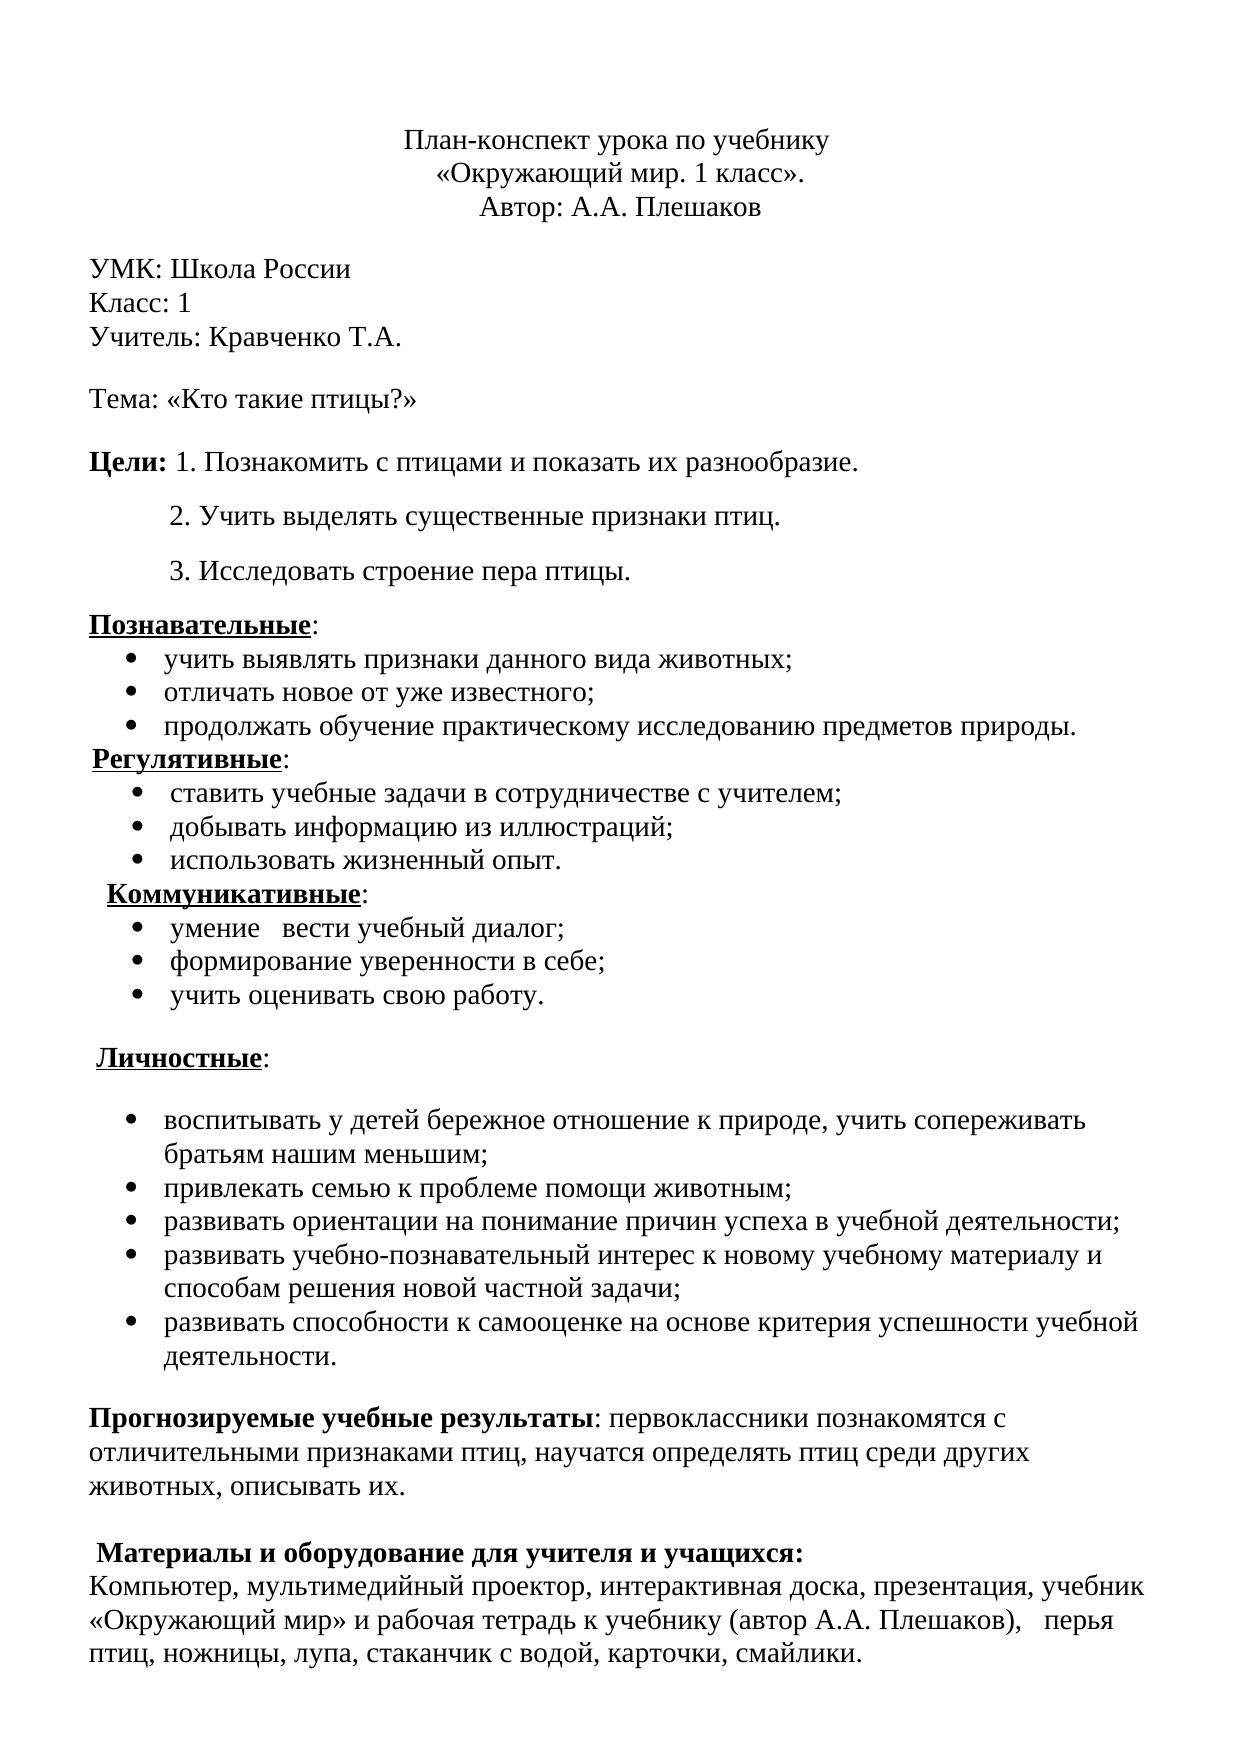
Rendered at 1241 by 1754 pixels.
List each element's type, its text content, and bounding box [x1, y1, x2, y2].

text Тема: «Кто такие птицы?» [89, 381, 1152, 415]
list развивать ориентации на понимание причин успеха в учебной деятельности; [126, 1203, 1152, 1237]
list привлекать семью к проблеме помощи животным; [126, 1170, 1152, 1203]
text Материалы и оборудование для учителя и учащихся: [89, 1501, 1152, 1568]
list умение вести учебный диалог; [132, 910, 1148, 943]
list продолжать обучение практическому исследованию предметов природы. [126, 708, 1148, 742]
list развивать учебно-познавательный интерес к новому учебному материалу и способам решения новой частной задачи; [126, 1237, 1152, 1304]
text Класс: 1 [89, 285, 1152, 319]
list формирование уверенности в себе; [132, 943, 1148, 977]
list использовать жизненный опыт. [132, 842, 1148, 876]
text Коммуникативные: [92, 876, 1148, 910]
text Цели: 1. Познакомить с птицами и показать их разнообразие. [89, 444, 1152, 478]
list развивать способности к самооценке на основе критерия успешности учебной деятельности. [126, 1304, 1152, 1371]
list учить оценивать свою работу. [132, 977, 1148, 1011]
list воспитывать у детей бережное отношение к природе, учить сопереживать братьям нашим меньшим; [126, 1102, 1152, 1170]
list отличать новое от уже известного; [126, 674, 1148, 708]
list добывать информацию из иллюстраций; [132, 809, 1148, 842]
text План-конспект урока по учебнику «Окружающий мир. 1 класс». Автор: А.А. Плешаков [89, 122, 1152, 222]
text 2. Учить выделять существенные признаки птиц. [89, 498, 1152, 532]
text Регулятивные: [92, 742, 1148, 775]
text Познавательные: [89, 607, 1148, 641]
text Личностные: [89, 1040, 1152, 1073]
text Учитель: Кравченко Т.А. [89, 319, 1152, 352]
text Прогнозируемые учебные результаты: первоклассники познакомятся с отличительными признаками птиц, научатся определять птиц среди других животных, описывать их. [89, 1401, 1152, 1501]
list ставить учебные задачи в сотрудничестве с учителем; [132, 775, 1148, 809]
text УМК: Школа России [89, 252, 1152, 285]
list учить выявлять признаки данного вида животных; [126, 641, 1148, 674]
text Компьютер, мультимедийный проектор, интерактивная доска, презентация, учебник «Окружающий мир» и рабочая тетрадь к учебнику (автор А.А. Плешаков), перья птиц, ножницы, лупа, стаканчик с водой, карточки, смайлики. [89, 1568, 1152, 1669]
text 3. Исследовать строение пера птицы. [89, 553, 1152, 586]
